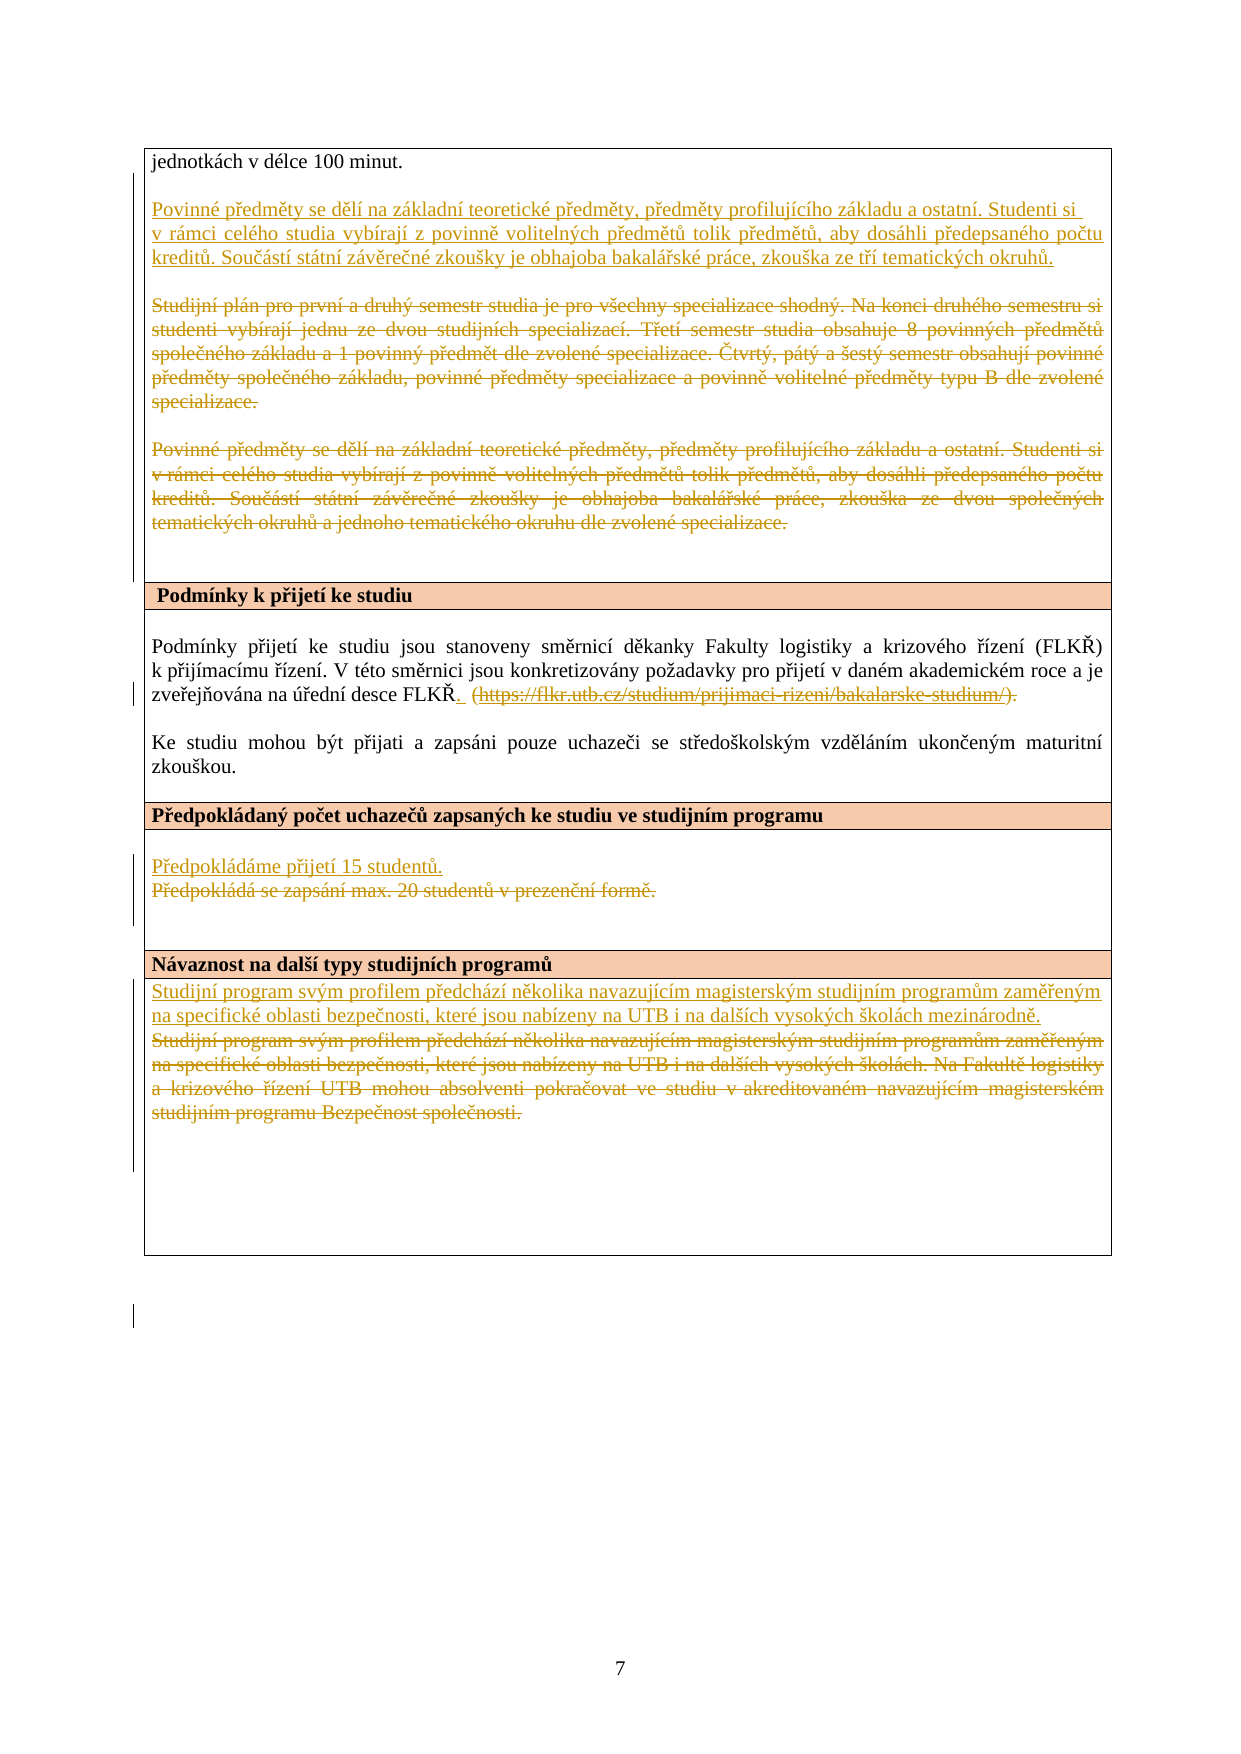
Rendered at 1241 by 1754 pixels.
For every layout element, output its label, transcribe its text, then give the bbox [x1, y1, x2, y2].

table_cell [145, 149, 1111, 582]
table_cell Návaznost na další typy studijních programů [145, 951, 1111, 978]
table_cell Podmínky k přijetí ke studiu [145, 583, 1111, 609]
table_cell Podmínky přijetí ke studiu jsou stanoveny směrnicí děkanky Fakulty logistiky a krizového řízení (FLKŘ) k přijímacímu řízení. V této směrnici jsou konkretizovány požadavky pro přijetí v daném akademickém roce a je zveřejňována na úřední desce FLKŘ Ke studiu mohou být přijati a zapsáni pouze uchazeči se středoškolským vzděláním ukončeným maturitní zkouškou. [145, 610, 1111, 802]
table_cell [145, 830, 1111, 950]
table_cell Předpokládaný počet uchazečů zapsaných ke studiu ve studijním programu [145, 803, 1111, 829]
table_cell [145, 979, 1111, 1254]
